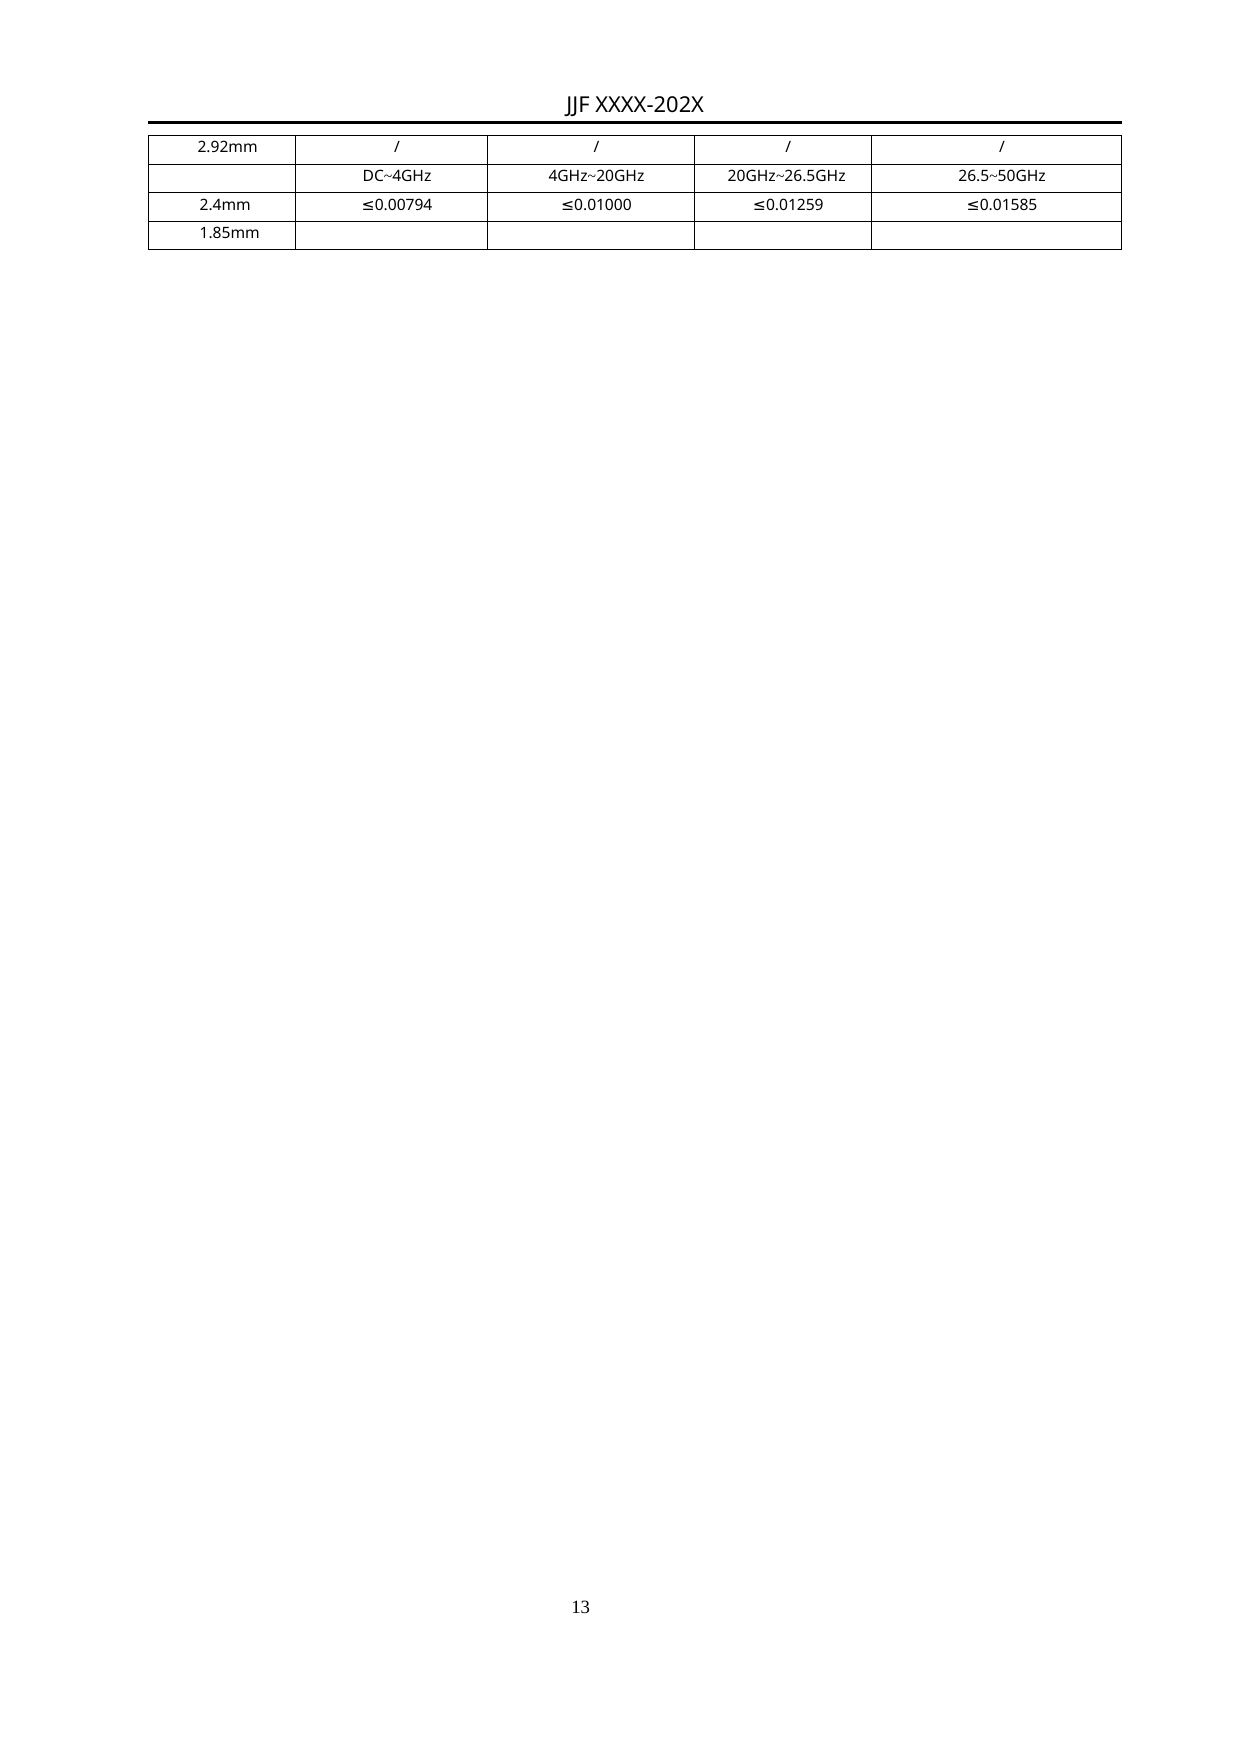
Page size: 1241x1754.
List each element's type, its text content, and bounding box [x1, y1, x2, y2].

table_cell ≤0.00794 [296, 193, 487, 221]
table_cell ≤0.01000 [488, 193, 694, 221]
table_cell [296, 222, 487, 249]
table_cell / [872, 136, 1121, 164]
table_cell / [695, 136, 871, 164]
table_cell / [488, 136, 694, 164]
table_cell [872, 222, 1121, 249]
table_cell [149, 165, 295, 192]
table_cell 26.5~50GHz [872, 165, 1121, 192]
table_cell 4GHz~20GHz [488, 165, 694, 192]
table_cell 2.4mm [149, 193, 295, 221]
table_cell DC~4GHz [296, 165, 487, 192]
table_cell 2.92mm [149, 136, 295, 164]
table_cell 20GHz~26.5GHz [695, 165, 871, 192]
table_cell [695, 222, 871, 249]
table_cell ≤0.01585 [872, 193, 1121, 221]
table_cell / [296, 136, 487, 164]
table_cell [488, 222, 694, 249]
table_cell 1.85mm [149, 222, 295, 249]
table_cell ≤0.01259 [695, 193, 871, 221]
